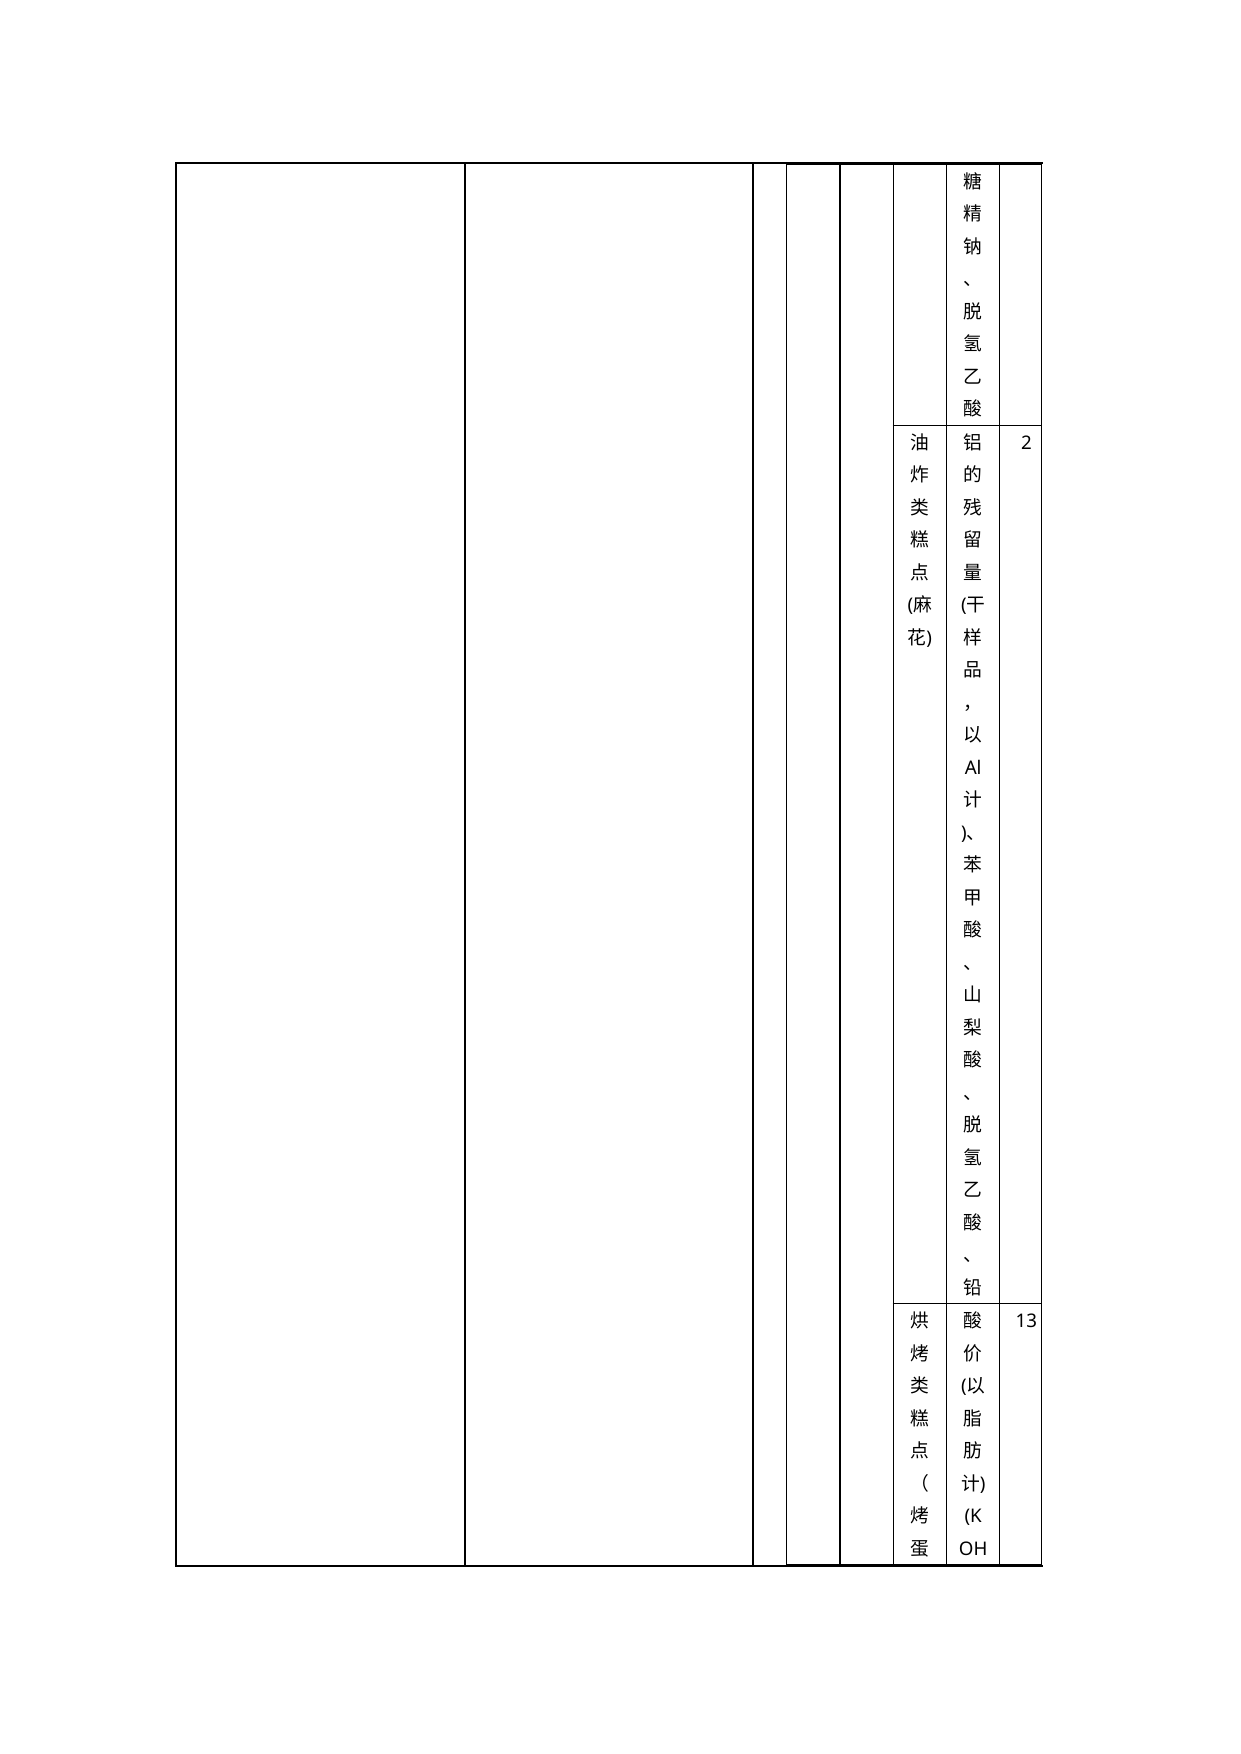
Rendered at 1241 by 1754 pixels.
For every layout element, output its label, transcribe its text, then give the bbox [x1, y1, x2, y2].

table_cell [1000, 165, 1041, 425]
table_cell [947, 426, 999, 1303]
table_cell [787, 165, 839, 1564]
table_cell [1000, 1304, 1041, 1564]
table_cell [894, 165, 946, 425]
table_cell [1000, 426, 1041, 1303]
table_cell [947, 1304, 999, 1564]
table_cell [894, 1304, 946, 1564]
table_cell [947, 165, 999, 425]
table_cell ★ [466, 164, 752, 1565]
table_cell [894, 426, 946, 1303]
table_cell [754, 164, 786, 1565]
table_cell 1 [177, 164, 464, 1565]
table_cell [841, 165, 893, 1564]
